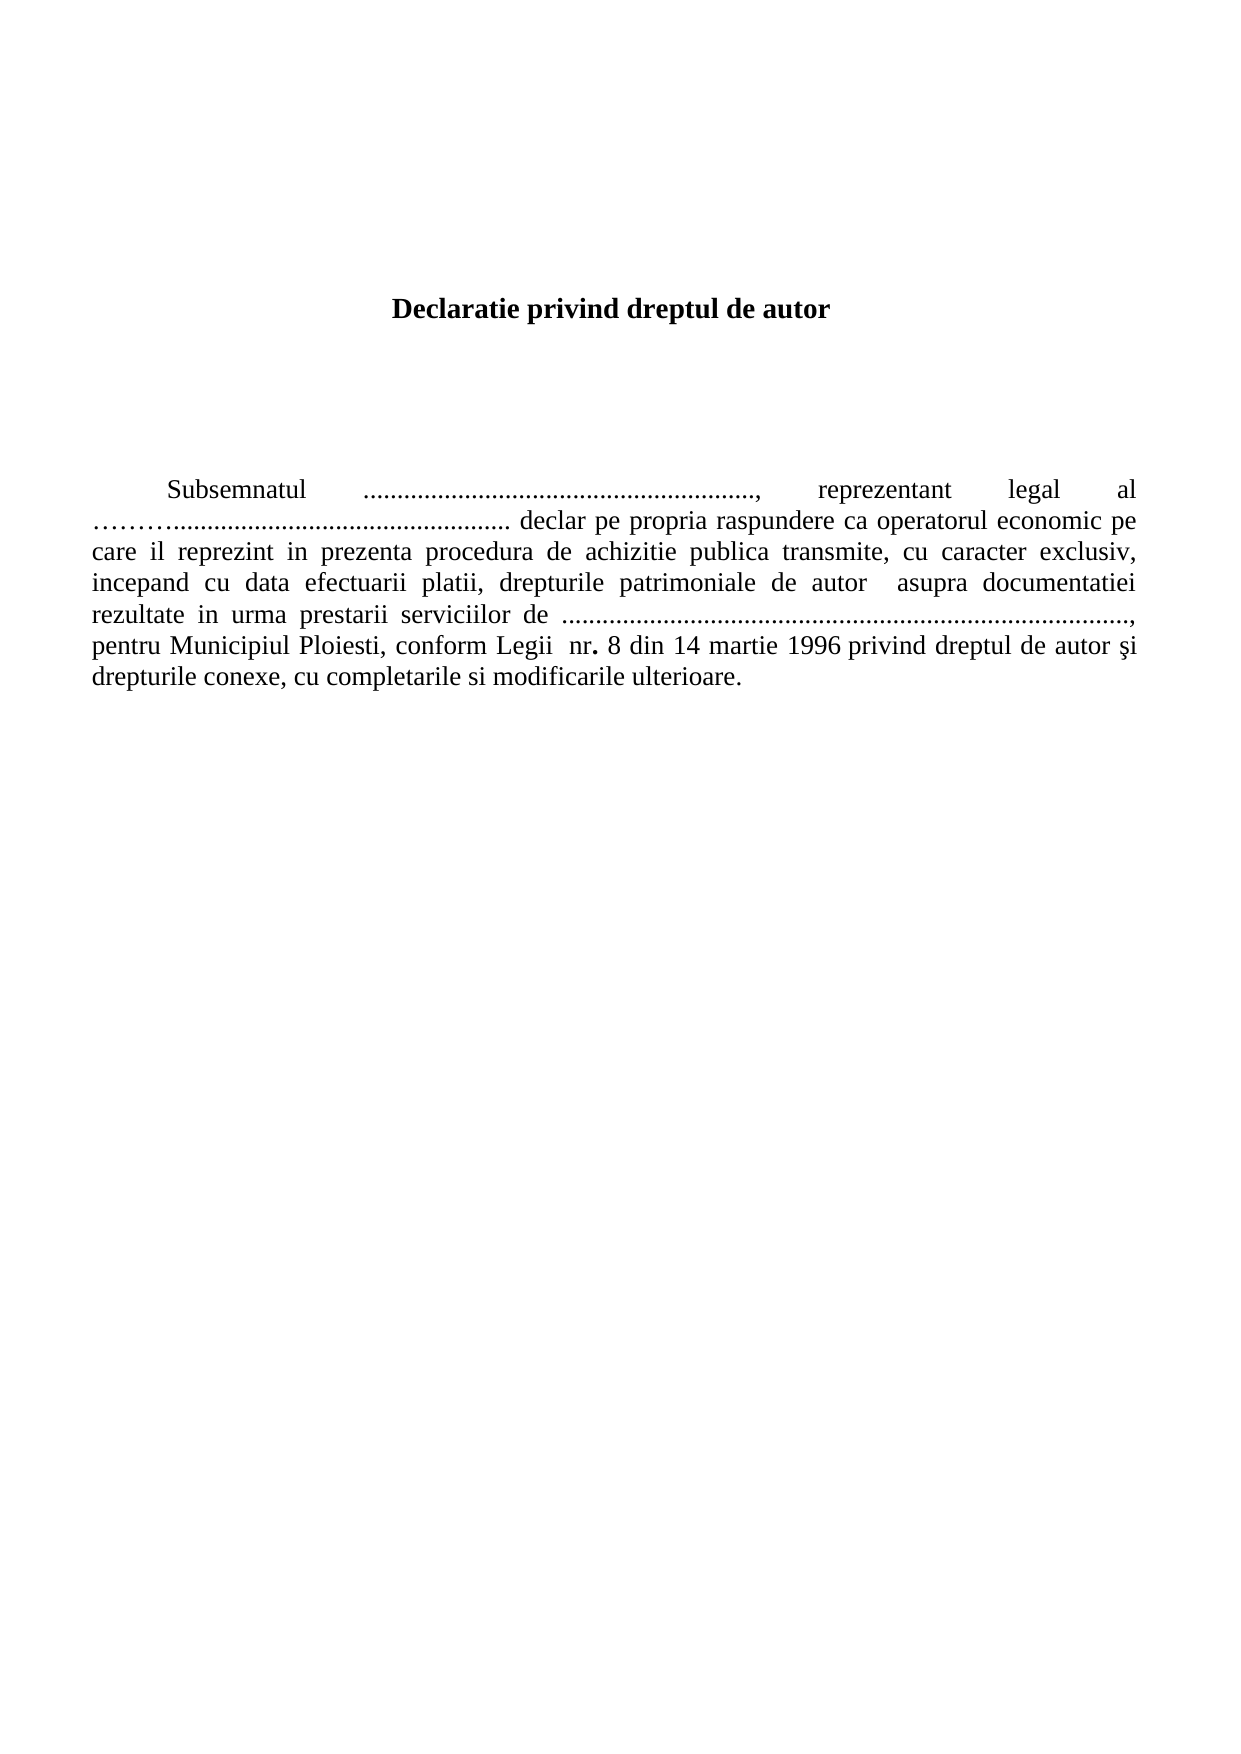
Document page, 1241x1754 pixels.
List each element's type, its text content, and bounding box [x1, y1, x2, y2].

text Declaratie privind dreptul de autor [92, 291, 1138, 325]
text Subsemnatul .........................................................., reprezentant legal al ……….................................................. declar pe propria raspundere ca operatorul economic pe care il reprezint in prezenta procedura de achizitie publica transmite, cu caracter exclusiv, incepand cu data efectuarii platii, drepturile patrimoniale de autor asupra documentatiei rezultate in urma prestarii serviciilor de ...................................................................................., pentru Municipiul Ploiesti, conform Legii nr. 8 din 14 martie 1996 privind dreptul de autor şi drepturile conexe, cu completarile si modificarile ulterioare. [92, 473, 1138, 691]
